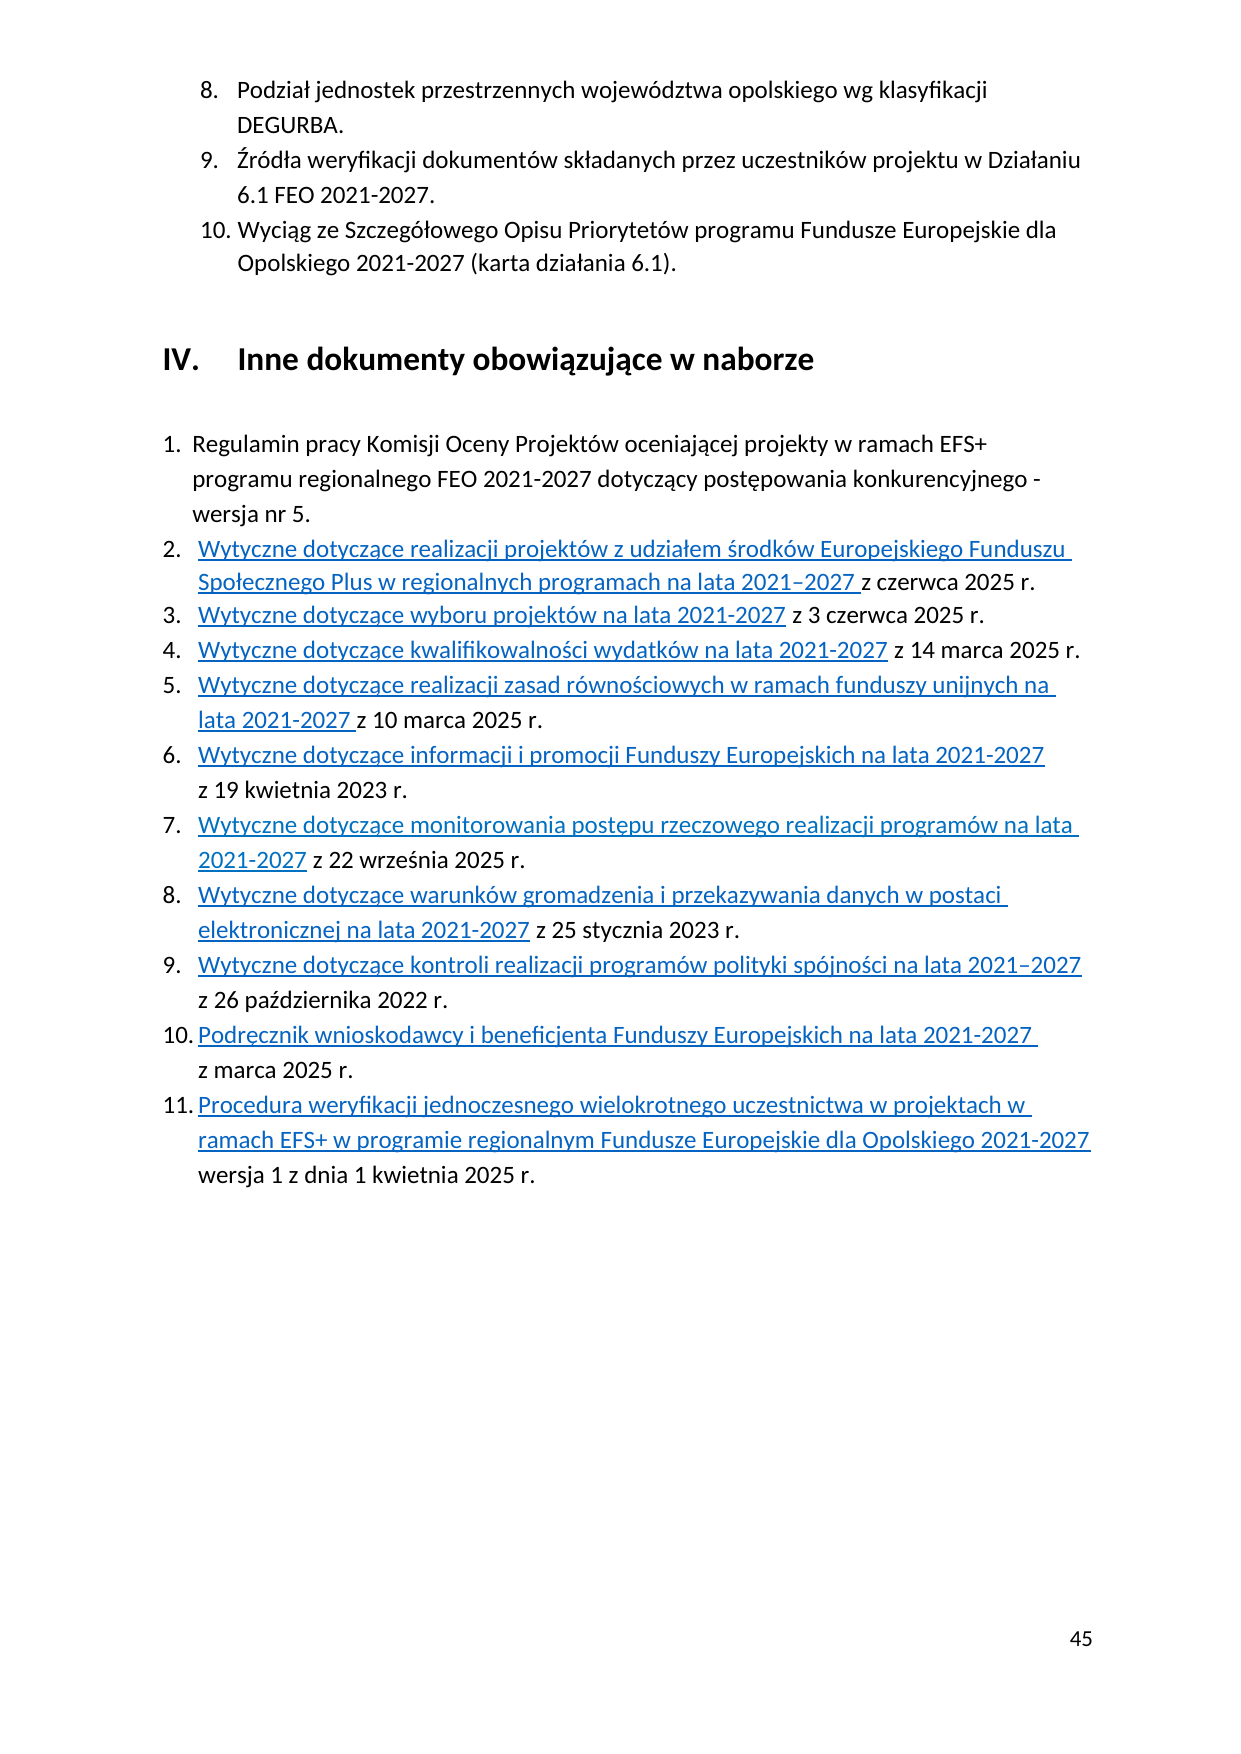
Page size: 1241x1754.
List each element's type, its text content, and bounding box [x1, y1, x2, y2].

list Procedura weryfikacji jednoczesnego wielokrotnego uczestnictwa w projektach w ramach EFS+ w programie regionalnym Fundusze Europejskie dla Opolskiego 2021-2027 wersja 1 z dnia 1 kwietnia 2025 r. [162, 1089, 1093, 1190]
list Wytyczne dotyczące wyboru projektów na lata 2021-2027 z 3 czerwca 2025 r. [162, 599, 1093, 630]
list Wyciąg ze Szczegółowego Opisu Priorytetów programu Fundusze Europejskie dla Opolskiego 2021-2027 (karta działania 6.1). [200, 214, 1093, 277]
list Wytyczne dotyczące warunków gromadzenia i przekazywania danych w postaci elektronicznej na lata 2021-2027 z 25 stycznia 2023 r. [162, 879, 1093, 945]
list Wytyczne dotyczące kwalifikowalności wydatków na lata 2021-2027 z 14 marca 2025 r. [162, 634, 1093, 665]
list Źródła weryfikacji dokumentów składanych przez uczestników projektu w Działaniu 6.1 FEO 2021-2027. [200, 144, 1093, 209]
list Wytyczne dotyczące kontroli realizacji programów polityki spójności na lata 2021–2027 z 26 października 2022 r. [162, 949, 1093, 1015]
list Wytyczne dotyczące realizacji projektów z udziałem środków Europejskiego Funduszu Społecznego Plus w regionalnych programach na lata 2021–2027 z czerwca 2025 r. [162, 533, 1093, 597]
list Podział jednostek przestrzennych województwa opolskiego wg klasyfikacji DEGURBA. [200, 74, 1093, 139]
list Wytyczne dotyczące informacji i promocji Funduszy Europejskich na lata 2021-2027 z 19 kwietnia 2023 r. [162, 739, 1093, 805]
list Podręcznik wnioskodawcy i beneficjenta Funduszy Europejskich na lata 2021-2027 z marca 2025 r. [162, 1019, 1093, 1085]
subtitle Inne dokumenty obowiązujące w naborze [200, 338, 1093, 378]
list Wytyczne dotyczące realizacji zasad równościowych w ramach funduszy unijnych na lata 2021-2027 z 10 marca 2025 r. [162, 669, 1093, 735]
list Wytyczne dotyczące monitorowania postępu rzeczowego realizacji programów na lata 2021-2027 z 22 września 2025 r. [162, 809, 1093, 875]
list Regulamin pracy Komisji Oceny Projektów oceniającej projekty w ramach EFS+ programu regionalnego FEO 2021-2027 dotyczący postępowania konkurencyjnego - wersja nr 5. [162, 428, 1093, 529]
